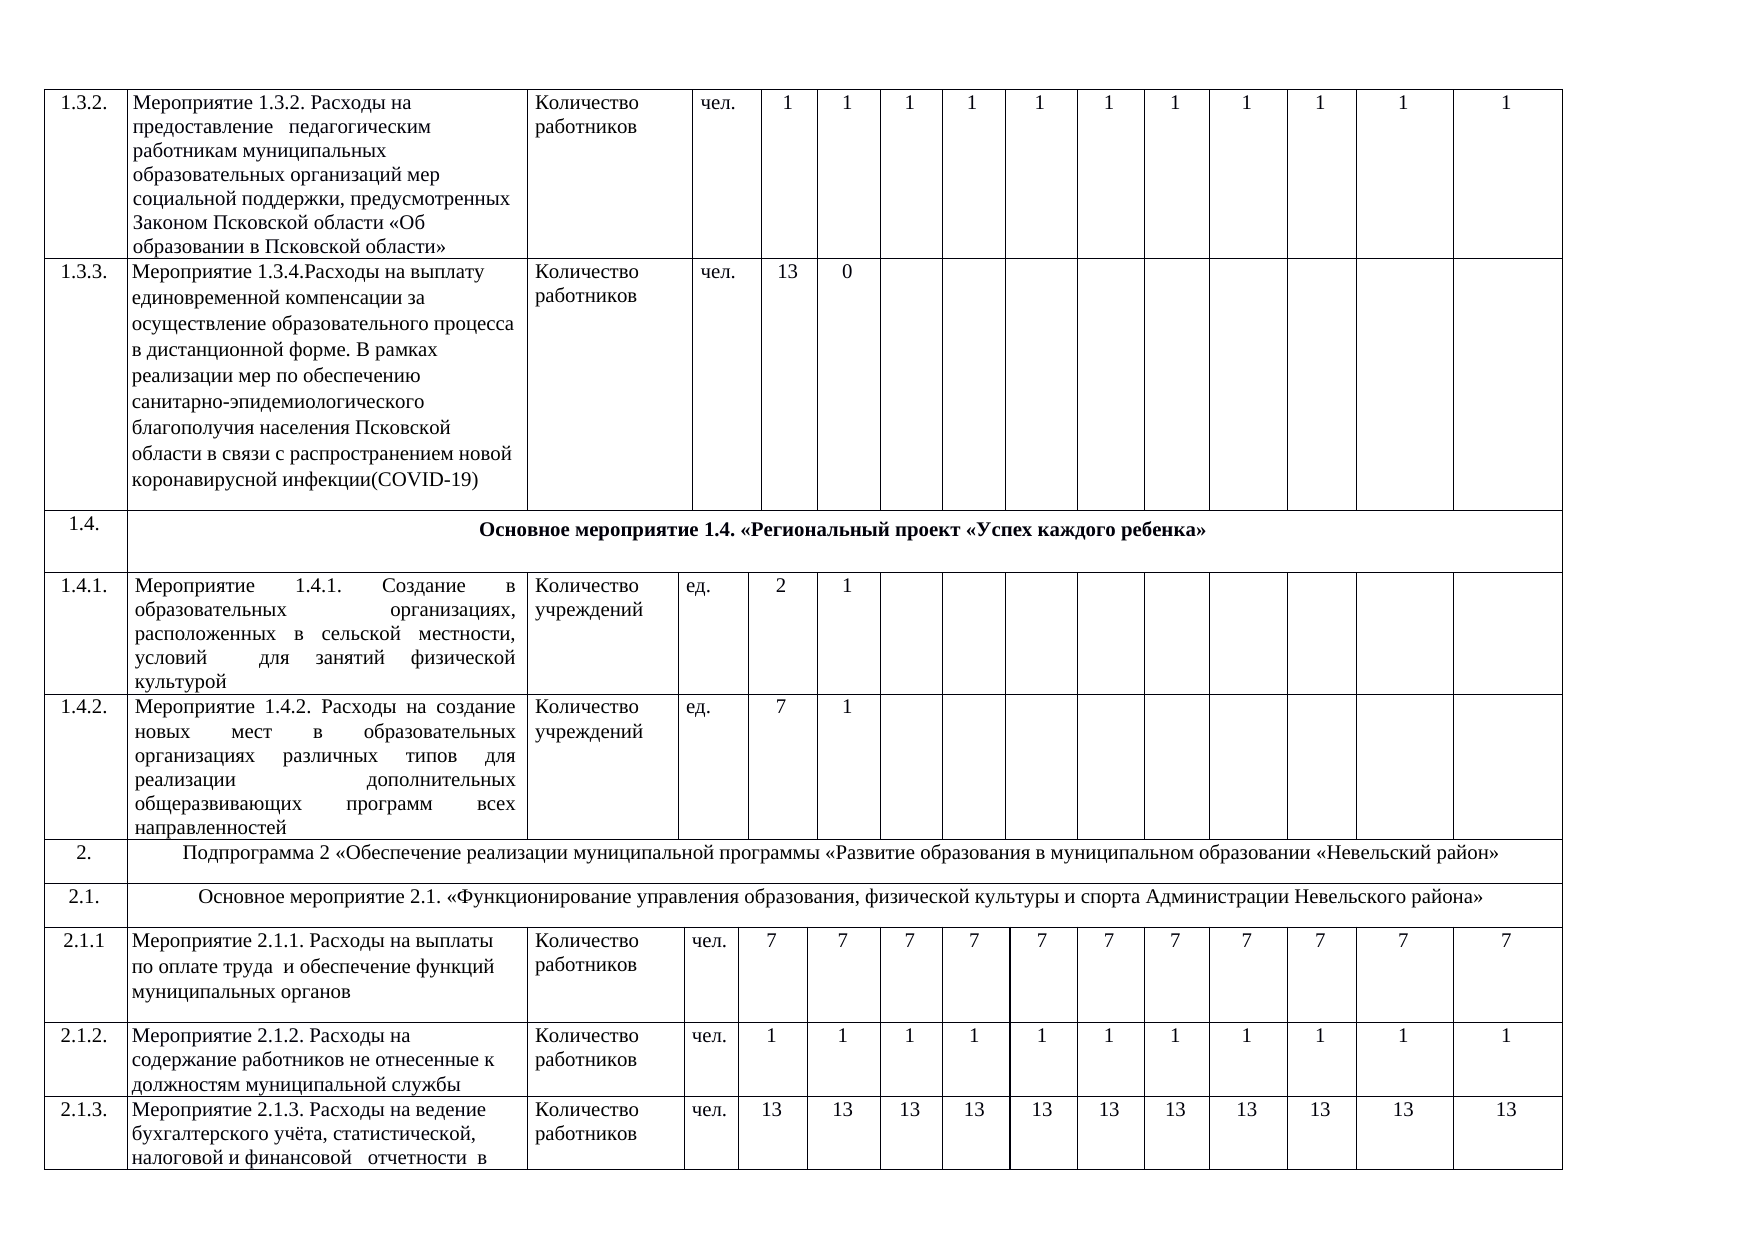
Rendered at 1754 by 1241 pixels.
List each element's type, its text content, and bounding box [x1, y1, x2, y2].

table_cell Количество учреждений [528, 573, 678, 693]
table_cell 13 [881, 1097, 942, 1169]
table_cell 13 [762, 259, 817, 509]
table_cell чел. [693, 90, 761, 258]
table_cell 7 [749, 695, 817, 839]
table_cell 7 [1357, 928, 1453, 1022]
table_cell Мероприятие 2.1.1. Расходы на выплаты по оплате труда и обеспечение функций муниципальных органов [128, 928, 527, 1022]
table_cell Мероприятие 1.3.2. Расходы на предоставление педагогическим работникам муниципальных образовательных организаций мер социальной поддержки, предусмотренных Законом Псковской области «Об образовании в Псковской области» [128, 90, 527, 258]
table_cell Количество учреждений [528, 695, 678, 839]
table_cell 1 [1078, 90, 1144, 258]
table_cell [943, 695, 1005, 839]
table_cell 13 [943, 1097, 1009, 1169]
table_cell [1210, 259, 1287, 509]
table_cell Подпрограмма 2 «Обеспечение реализации муниципальной программы «Развитие образования в муниципальном образовании «Невельский район» [128, 840, 1562, 883]
table_cell Мероприятие 2.1.2. Расходы на содержание работников не отнесенные к должностям муниципальной службы [128, 1023, 527, 1096]
table_cell Мероприятие 1.3.4.Расходы на выплату единовременной компенсации за осуществление образовательного процесса в дистанционной форме. В рамках реализации мер по обеспечению санитарно-эпидемиологического благополучия населения Псковской области в связи с распространением новой коронавирусной инфекции(COVID-19) [128, 259, 527, 509]
table_cell [1210, 573, 1287, 693]
table_cell 1 [1006, 90, 1077, 258]
table_cell 1.4.2. [45, 695, 127, 839]
table_cell 13 [739, 1097, 807, 1169]
table_cell Количество работников [528, 90, 692, 258]
table_cell Количество работников [528, 928, 684, 1022]
table_cell 2.1. [45, 884, 127, 927]
table_cell 13 [1210, 1097, 1287, 1169]
table_cell [1454, 259, 1562, 509]
table_cell 7 [808, 928, 880, 1022]
table_cell 7 [1011, 928, 1077, 1022]
table_cell 7 [1078, 928, 1144, 1022]
table_cell [1210, 695, 1287, 839]
table_cell 1 [818, 573, 880, 693]
table_cell 7 [943, 928, 1009, 1022]
table_cell 1 [1011, 1023, 1077, 1096]
table_cell 1 [1288, 1023, 1356, 1096]
table_cell [1006, 259, 1077, 509]
table_cell [1357, 259, 1453, 509]
table_cell 13 [808, 1097, 880, 1169]
table_cell ед. [679, 695, 748, 839]
table_cell 7 [1145, 928, 1209, 1022]
table_cell 2 [749, 573, 817, 693]
table_cell 1 [1078, 1023, 1144, 1096]
table_cell 13 [1288, 1097, 1356, 1169]
table_cell Мероприятие 1.4.2. Расходы на создание новых мест в образовательных организациях различных типов для реализации дополнительных общеразвивающих программ всех направленностей [128, 695, 527, 839]
table_cell 1 [1210, 90, 1287, 258]
table_cell 1 [739, 1023, 807, 1096]
table_cell 1 [1288, 90, 1356, 258]
table_cell 1 [1145, 1023, 1209, 1096]
table_cell 2.1.1 [45, 928, 127, 1022]
table_cell [1006, 695, 1077, 839]
table_cell [881, 259, 942, 509]
table_cell 2. [45, 840, 127, 883]
table_cell [943, 259, 1005, 509]
table_cell 1 [818, 695, 880, 839]
table_cell [1006, 573, 1077, 693]
table_cell Основное мероприятие 2.1. «Функционирование управления образования, физической культуры и спорта Администрации Невельского района» [128, 884, 1562, 927]
table_cell [1288, 695, 1356, 839]
table_cell 13 [1145, 1097, 1209, 1169]
table_cell 1 [1357, 1023, 1453, 1096]
table_cell 7 [1288, 928, 1356, 1022]
table_cell 13 [1454, 1097, 1562, 1169]
table_cell 1 [943, 1023, 1009, 1096]
table_cell [1078, 573, 1144, 693]
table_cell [528, 1097, 684, 1169]
table_cell [1454, 573, 1562, 693]
table_cell [1357, 695, 1453, 839]
table_cell 1 [818, 90, 880, 258]
table_cell 1.4.1. [45, 573, 127, 693]
table_cell [1454, 695, 1562, 839]
table_cell 1.3.3. [45, 259, 127, 509]
table_cell 1 [881, 90, 942, 258]
table_cell 1 [1454, 90, 1562, 258]
table_cell 1 [1145, 90, 1209, 258]
table_cell 13 [1011, 1097, 1077, 1169]
table_cell Количество работников [528, 259, 692, 509]
table_cell [1145, 259, 1209, 509]
table_cell 1.4. [45, 511, 127, 572]
table_cell [1078, 695, 1144, 839]
table_cell 1 [881, 1023, 942, 1096]
table_cell 13 [1078, 1097, 1144, 1169]
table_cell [128, 1097, 527, 1169]
table_cell [881, 695, 942, 839]
table_cell 1 [1357, 90, 1453, 258]
table_cell 1 [808, 1023, 880, 1096]
table_cell 1.3.2. [45, 90, 127, 258]
table_cell [943, 573, 1005, 693]
table_cell [1357, 573, 1453, 693]
table_cell 7 [1210, 928, 1287, 1022]
table_cell [1145, 695, 1209, 839]
table_cell [1078, 259, 1144, 509]
table_cell Количество работников [528, 1023, 684, 1096]
table_cell 1 [1210, 1023, 1287, 1096]
table_cell [881, 573, 942, 693]
table_cell чел. [685, 1023, 738, 1096]
table_cell 7 [739, 928, 807, 1022]
table_cell 2.1.3. [45, 1097, 127, 1169]
table_cell 2.1.2. [45, 1023, 127, 1096]
table_cell 7 [1454, 928, 1562, 1022]
table_cell [1145, 573, 1209, 693]
table_cell [1288, 573, 1356, 693]
table_cell [1288, 259, 1356, 509]
table_cell ед. [679, 573, 748, 693]
table_cell 0 [818, 259, 880, 509]
table_cell Мероприятие 1.4.1. Создание в образовательных организациях, расположенных в сельской местности, условий для занятий физической культурой [128, 573, 527, 693]
table_cell чел. [693, 259, 761, 509]
table_cell 1 [1454, 1023, 1562, 1096]
table_cell 1 [943, 90, 1005, 258]
table_cell чел. [685, 1097, 738, 1169]
table_cell 13 [1357, 1097, 1453, 1169]
table_cell 1 [762, 90, 817, 258]
table_cell Основное мероприятие 1.4. «Региональный проект «Успех каждого ребенка» [128, 511, 1562, 572]
table_cell чел. [685, 928, 738, 1022]
table_cell 7 [881, 928, 942, 1022]
